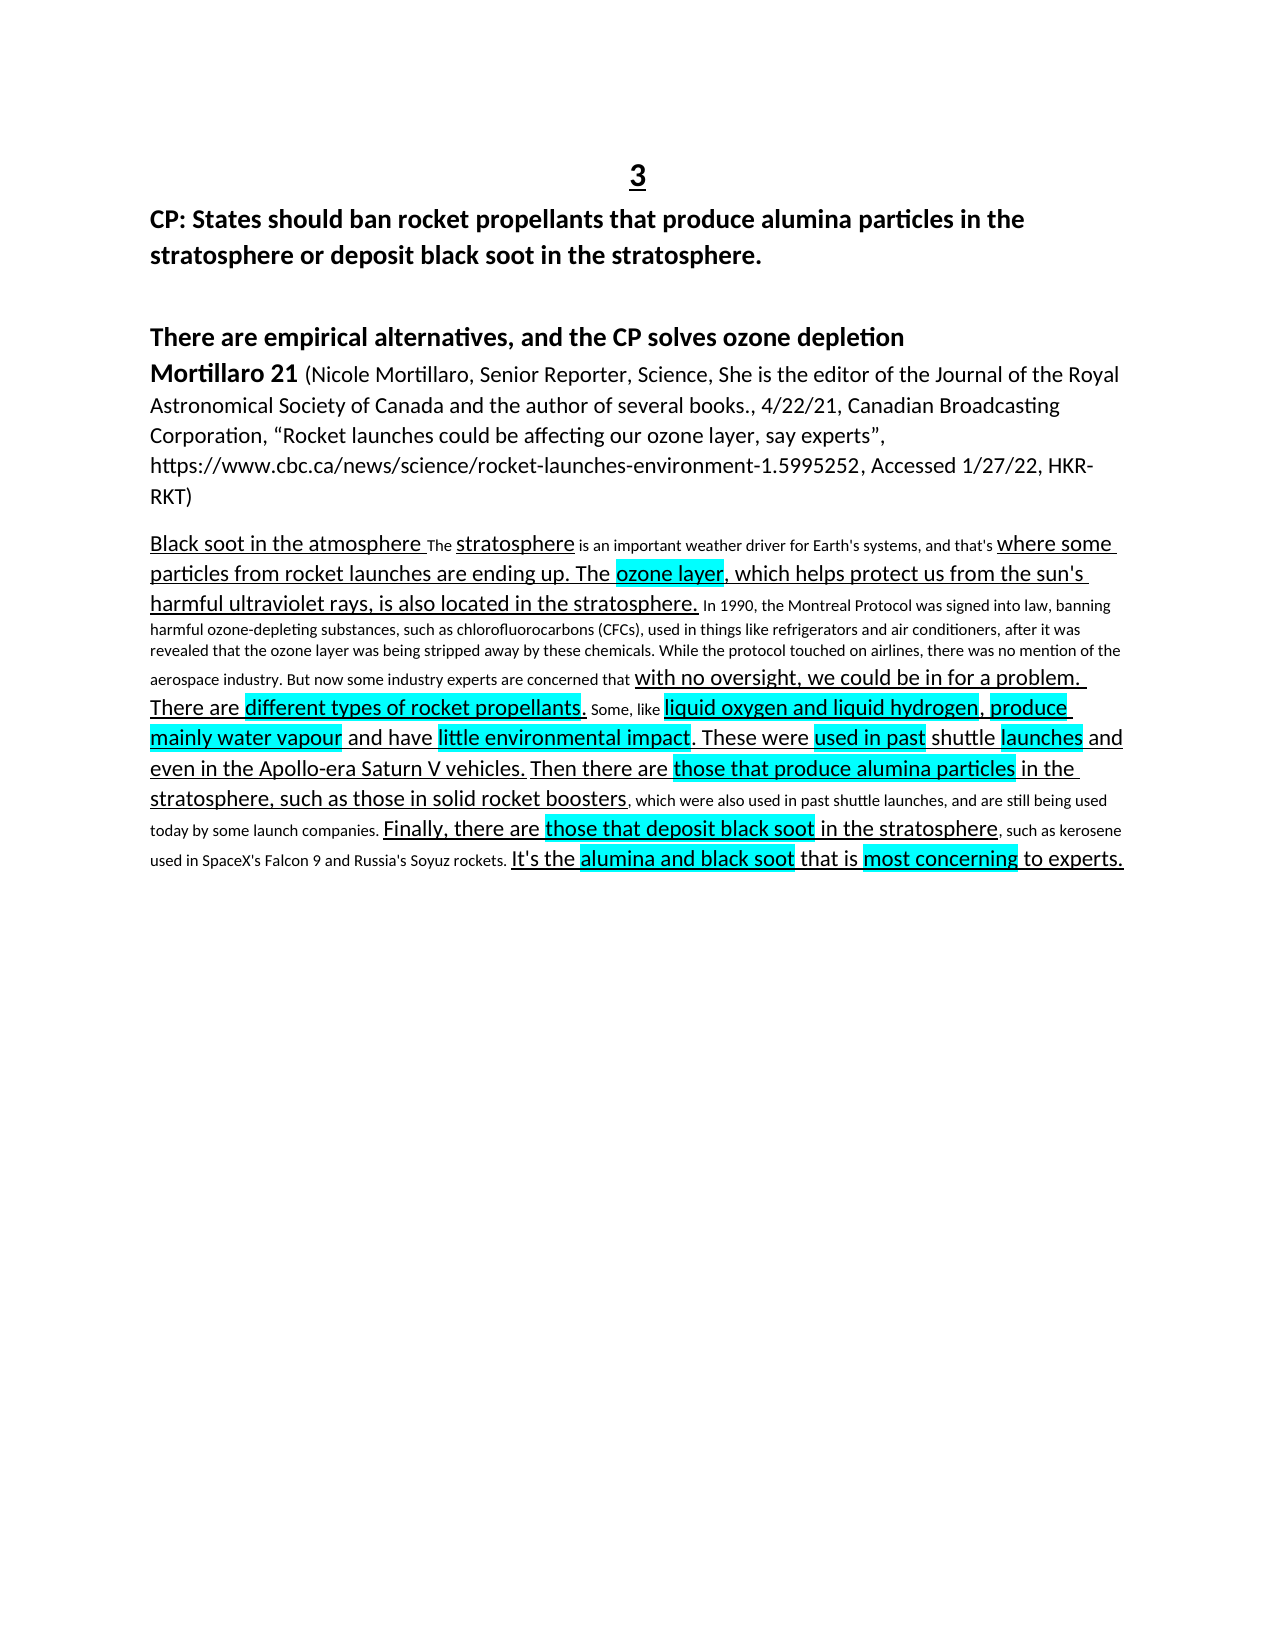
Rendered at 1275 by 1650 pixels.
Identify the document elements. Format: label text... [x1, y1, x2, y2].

subtitle There are empirical alternatives, and the CP solves ozone depletion [150, 320, 1125, 353]
text Black soot in the atmosphere The stratosphere is an important weather driver for Earth's systems, and that's where some particles from rocket launches are ending up. The ozone layer, which helps protect us from the sun's harmful ultraviolet rays, is also located in the stratosphere. In 1990, the Montreal Protocol was signed into law, banning harmful ozone-depleting substances, such as chlorofluorocarbons (CFCs), used in things like refrigerators and air conditioners, after it was revealed that the ozone layer was being stripped away by these chemicals. While the protocol touched on airlines, there was no mention of the aerospace industry. But now some industry experts are concerned that with no oversight, we could be in for a problem. There are different types of rocket propellants. Some, like liquid oxygen and liquid hydrogen, produce mainly water vapour and have little environmental impact. These were used in past shuttle launches and even in the Apollo-era Saturn V vehicles. Then there are those that produce alumina particles in the stratosphere, such as those in solid rocket boosters, which were also used in past shuttle launches, and are still being used today by some launch companies. Finally, there are those that deposit black soot in the stratosphere, such as kerosene used in SpaceX's Falcon 9 and Russia's Soyuz rockets. It's the alumina and black soot that is most concerning to experts. [150, 529, 1125, 872]
subtitle 3 [150, 154, 1125, 195]
text Mortillaro 21 (Nicole Mortillaro, Senior Reporter, Science, She is the editor of the Journal of the Royal Astronomical Society of Canada and the author of several books., 4/22/21, Canadian Broadcasting Corporation, “Rocket launches could be affecting our ozone layer, say experts”, https://www.cbc.ca/news/science/rocket-launches-environment-1.5995252, Accessed 1/27/22, HKR-RKT) [150, 356, 1125, 510]
subtitle CP: States should ban rocket propellants that produce alumina particles in the stratosphere or deposit black soot in the stratosphere. [150, 202, 1125, 271]
